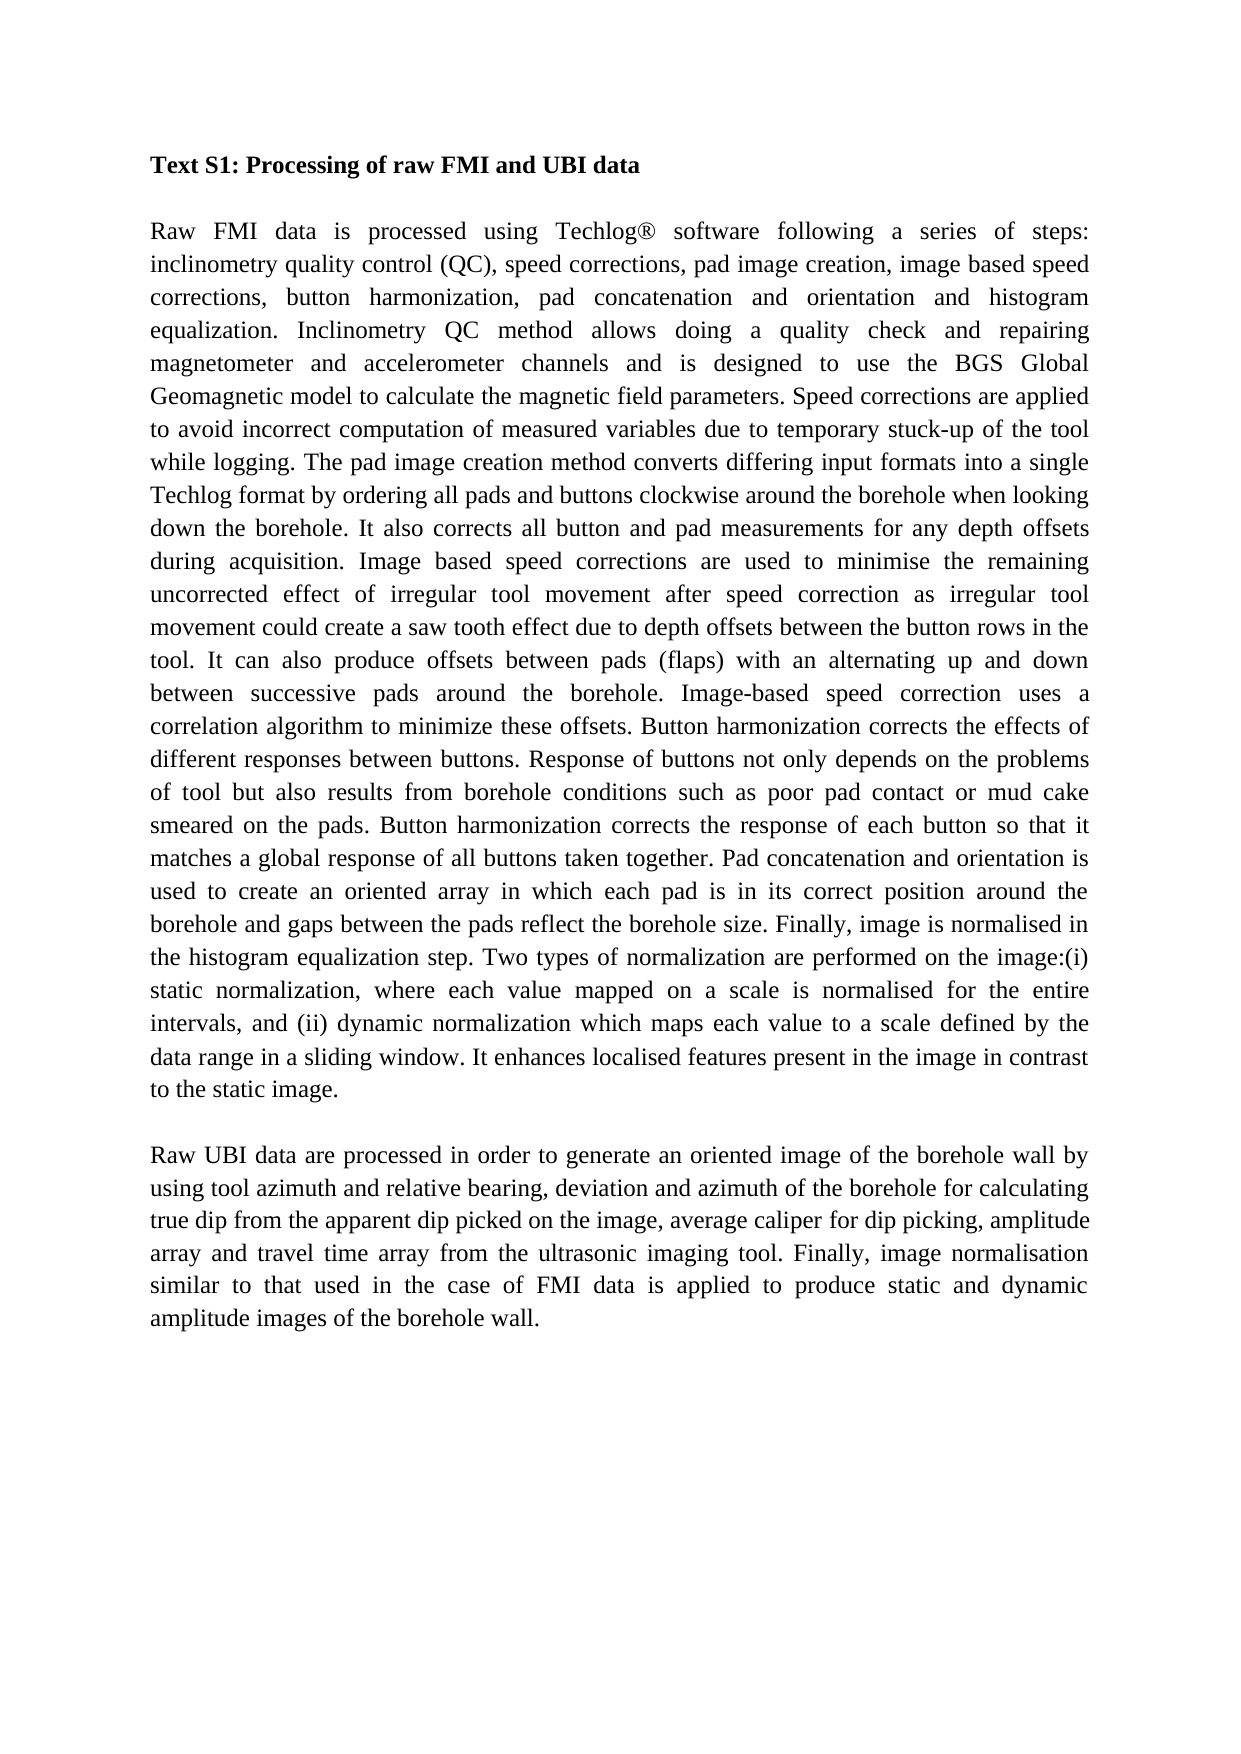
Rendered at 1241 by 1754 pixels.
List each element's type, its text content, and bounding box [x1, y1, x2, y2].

text Raw UBI data are processed in order to generate an oriented image of the borehole wall by using tool azimuth and relative bearing, deviation and azimuth of the borehole for calculating true dip from the apparent dip picked on the image, average caliper for dip picking, amplitude array and travel time array from the ultrasonic imaging tool. Finally, image normalisation similar to that used in the case of FMI data is applied to produce static and dynamic amplitude images of the borehole wall. [150, 1141, 1090, 1331]
text Raw FMI data is processed using Techlog® software following a series of steps: inclinometry quality control (QC), speed corrections, pad image creation, image based speed corrections, button harmonization, pad concatenation and orientation and histogram equalization. Inclinometry QC method allows doing a quality check and repairing magnetometer and accelerometer channels and is designed to use the BGS Global Geomagnetic model to calculate the magnetic field parameters. Speed corrections are applied to avoid incorrect computation of measured variables due to temporary stuck-up of the tool while logging. The pad image creation method converts differing input formats into a single Techlog format by ordering all pads and buttons clockwise around the borehole when looking down the borehole. It also corrects all button and pad measurements for any depth offsets during acquisition. Image based speed corrections are used to minimise the remaining uncorrected effect of irregular tool movement after speed correction as irregular tool movement could create a saw tooth effect due to depth offsets between the button rows in the tool. It can also produce offsets between pads (flaps) with an alternating up and down between successive pads around the borehole. Image-based speed correction uses a correlation algorithm to minimize these offsets. Button harmonization corrects the effects of different responses between buttons. Response of buttons not only depends on the problems of tool but also results from borehole conditions such as poor pad contact or mud cake smeared on the pads. Button harmonization corrects the response of each button so that it matches a global response of all buttons taken together. Pad concatenation and orientation is used to create an oriented array in which each pad is in its correct position around the borehole and gaps between the pads reflect the borehole size. Finally, image is normalised in the histogram equalization step. Two types of normalization are performed on the image:(i) static normalization, where each value mapped on a scale is normalised for the entire intervals, and (ii) dynamic normalization which maps each value to a scale defined by the data range in a sliding window. It enhances localised features present in the image in contrast to the static image. [150, 216, 1090, 1103]
text Text S1: Processing of raw FMI and UBI data [150, 150, 1090, 179]
